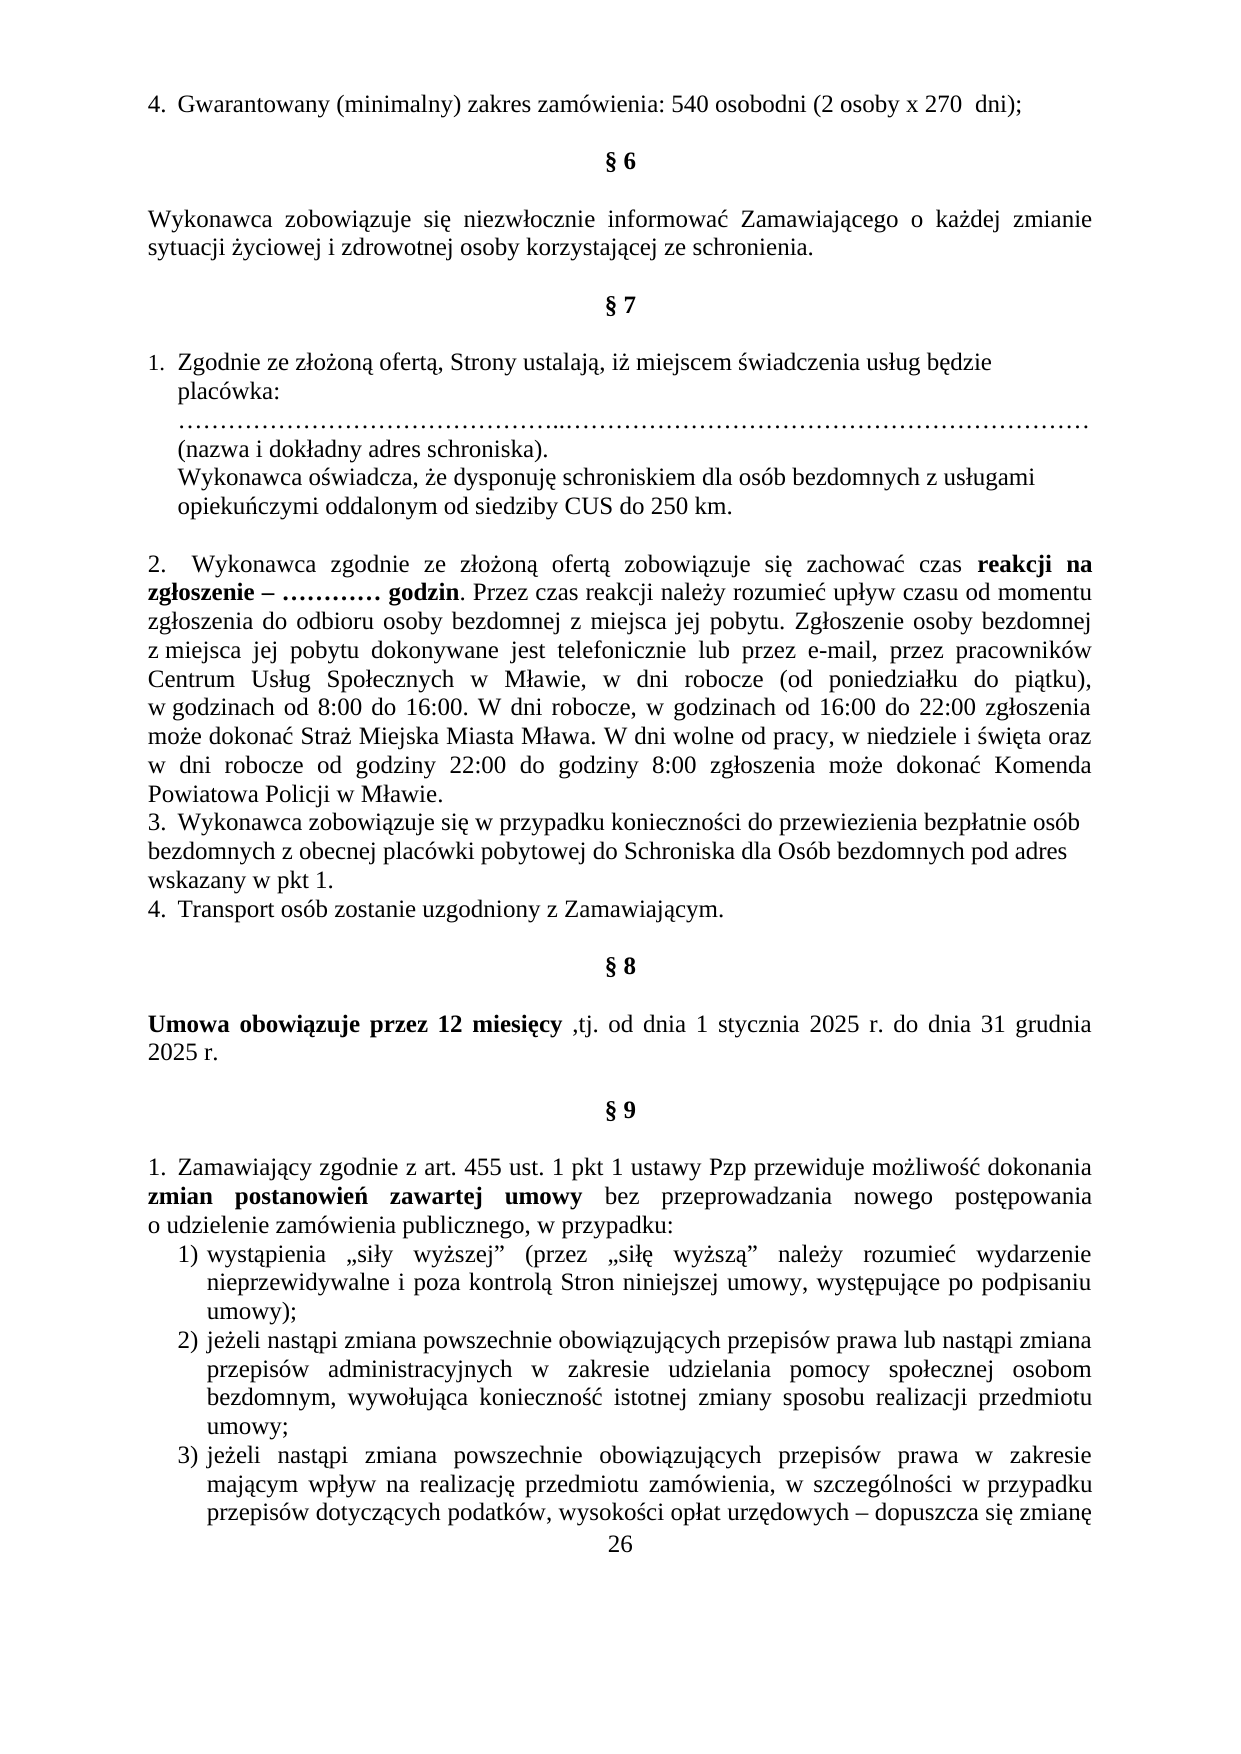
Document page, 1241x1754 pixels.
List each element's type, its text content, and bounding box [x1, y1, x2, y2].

text § 8 [148, 951, 1093, 980]
text § 7 [148, 290, 1093, 319]
text 4. Transport osób zostanie uzgodniony z Zamawiającym. [148, 894, 1093, 922]
list wystąpienia „siły wyższej” (przez „siłę wyższą” należy rozumieć wydarzenie nieprzewidywalne i poza kontrolą Stron niniejszej umowy, występujące po podpisaniu umowy); [177, 1239, 1093, 1325]
text Umowa obowiązuje przez 12 miesięcy ,tj. od dnia 1 stycznia 2025 r. do dnia 31 grudnia 2025 r. [148, 1009, 1093, 1066]
list Zgodnie ze złożoną ofertą, Strony ustalają, iż miejscem świadczenia usług będzie placówka: [148, 347, 1093, 405]
text 3. Wykonawca zobowiązuje się w przypadku konieczności do przewiezienia bezpłatnie osób bezdomnych z obecnej placówki pobytowej do Schroniska dla Osób bezdomnych pod adres wskazany w pkt 1. [148, 807, 1093, 894]
text Wykonawca zobowiązuje się niezwłocznie informować Zamawiającego o każdej zmianie sytuacji życiowej i zdrowotnej osoby korzystającej ze schronienia. [148, 204, 1093, 261]
text ………………………………………..……………………………………………………… (nazwa i dokładny adres schroniska). [177, 405, 1093, 462]
text § 6 [148, 146, 1093, 175]
text 2. Wykonawca zgodnie ze złożoną ofertą zobowiązuje się zachować czas reakcji na zgłoszenie – ………… godzin. Przez czas reakcji należy rozumieć upływ czasu od momentu zgłoszenia do odbioru osoby bezdomnej z miejsca jej pobytu. Zgłoszenie osoby bezdomnej z miejsca jej pobytu dokonywane jest telefonicznie lub przez e-mail, przez pracowników Centrum Usług Społecznych w Mławie, w dni robocze (od poniedziałku do piątku), w godzinach od 8:00 do 16:00. W dni robocze, w godzinach od 16:00 do 22:00 zgłoszenia może dokonać Straż Miejska Miasta Mława. W dni wolne od pracy, w niedziele i święta oraz w dni robocze od godziny 22:00 do godziny 8:00 zgłoszenia może dokonać Komenda Powiatowa Policji w Mławie. [148, 549, 1093, 807]
list jeżeli nastąpi zmiana powszechnie obowiązujących przepisów prawa lub nastąpi zmiana przepisów administracyjnych w zakresie udzielania pomocy społecznej osobom bezdomnym, wywołująca konieczność istotnej zmiany sposobu realizacji przedmiotu umowy; [177, 1325, 1093, 1440]
text 1. Zamawiający zgodnie z art. 455 ust. 1 pkt 1 ustawy Pzp przewiduje możliwość dokonania zmian postanowień zawartej umowy bez przeprowadzania nowego postępowania o udzielenie zamówienia publicznego, w przypadku: [148, 1152, 1093, 1239]
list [177, 1440, 1093, 1526]
text 4. Gwarantowany (minimalny) zakres zamówienia: 540 osobodni (2 osoby x 270 dni); [148, 89, 1093, 117]
text Wykonawca oświadcza, że dysponuję schroniskiem dla osób bezdomnych z usługami opiekuńczymi oddalonym od siedziby CUS do 250 km. [177, 462, 1093, 520]
text § 9 [148, 1095, 1093, 1124]
